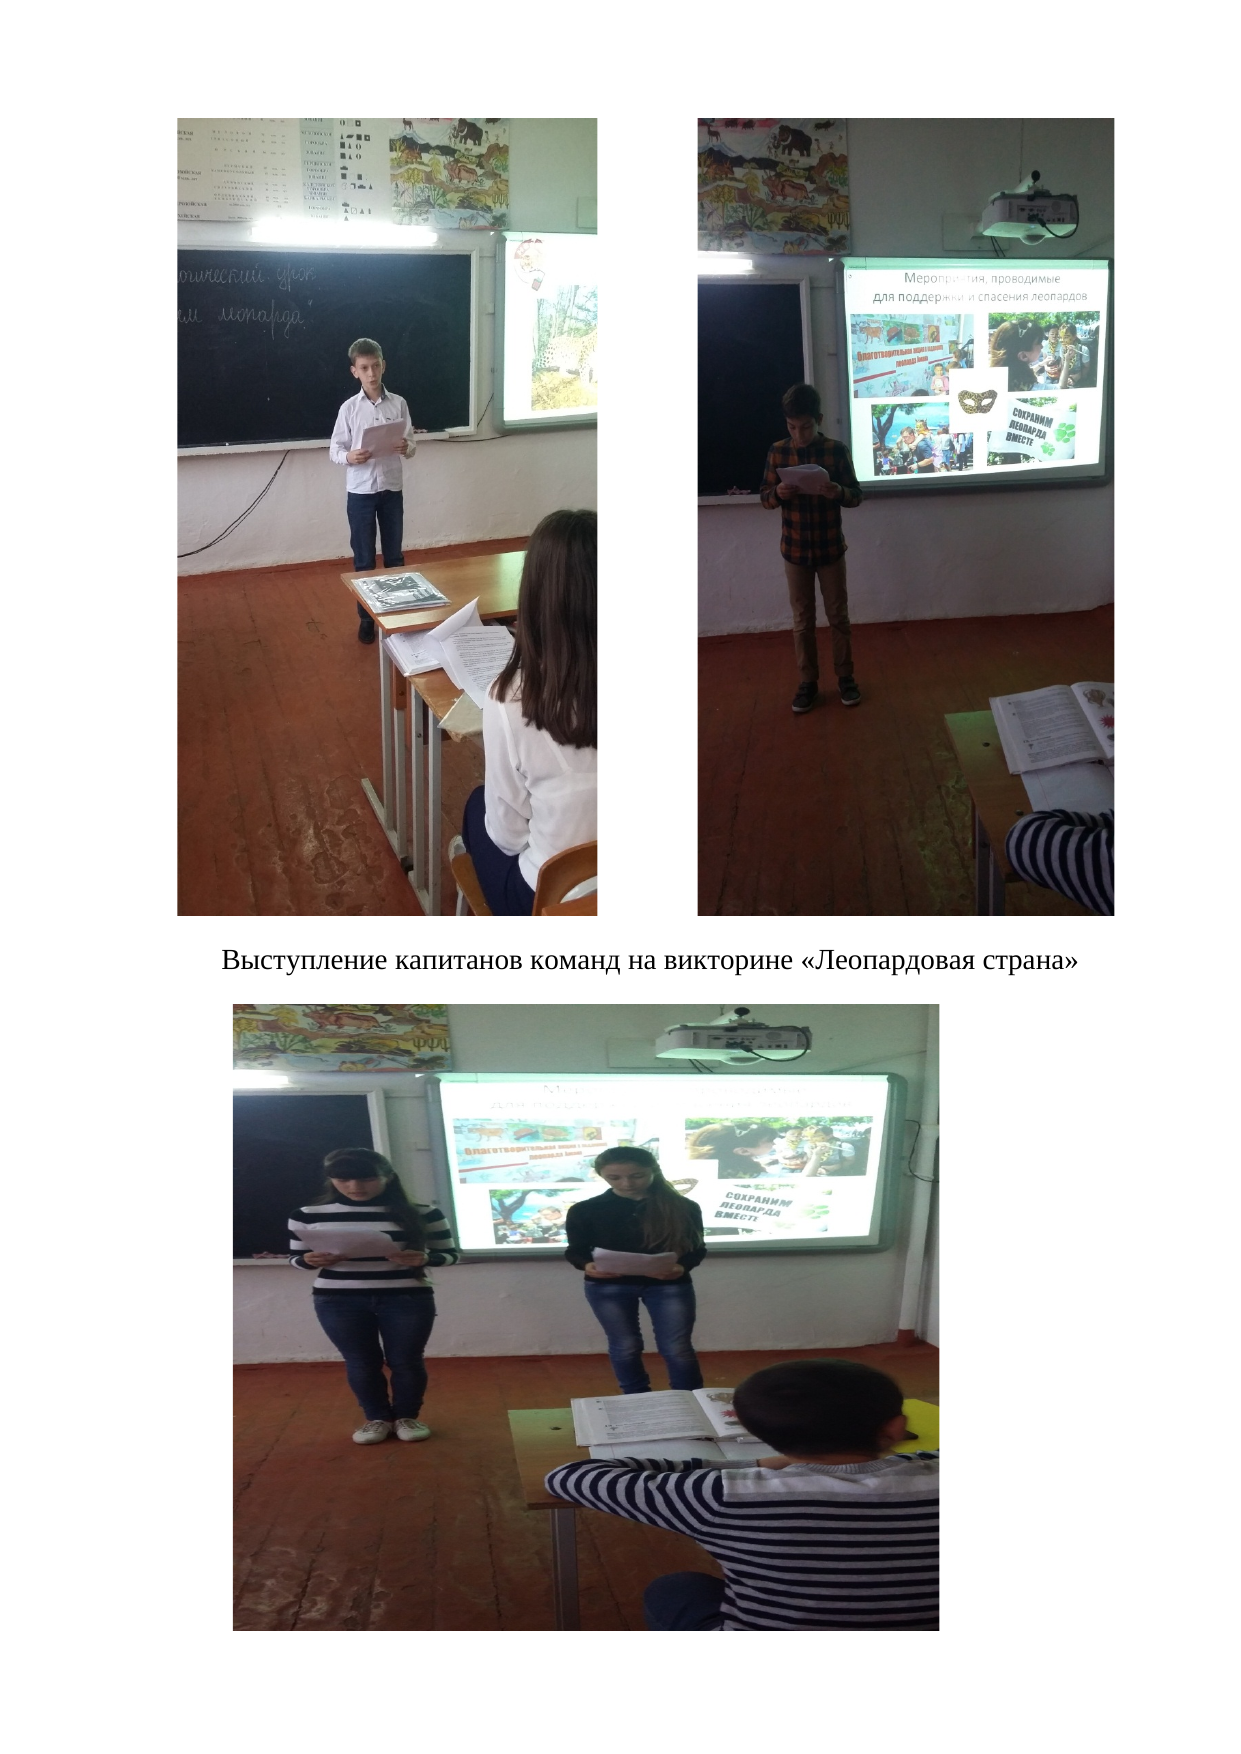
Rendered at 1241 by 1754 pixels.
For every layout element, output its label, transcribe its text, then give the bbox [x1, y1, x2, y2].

picture [232, 1004, 940, 1631]
picture [177, 118, 598, 916]
picture [697, 118, 1115, 916]
text Выступление капитанов команд на викторине «Леопардовая страна» [177, 942, 1152, 975]
